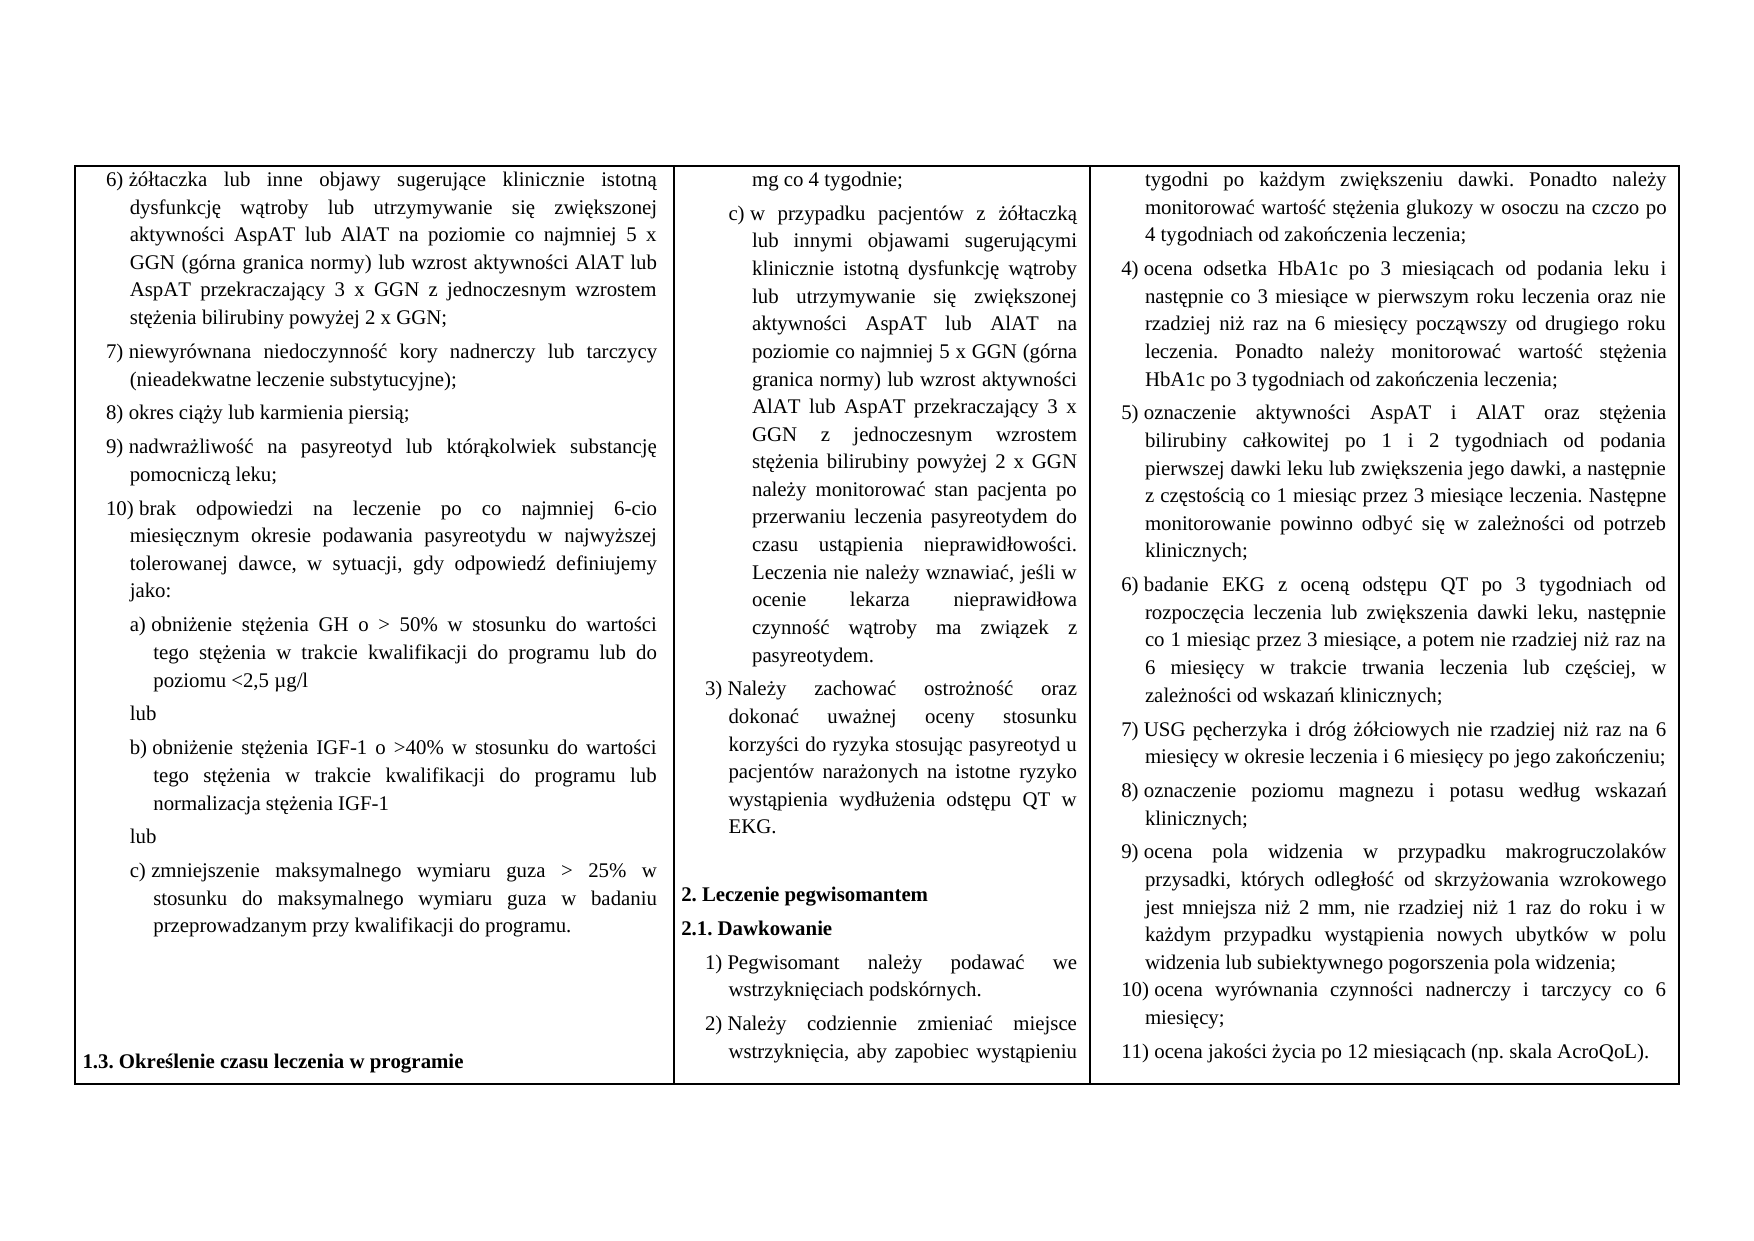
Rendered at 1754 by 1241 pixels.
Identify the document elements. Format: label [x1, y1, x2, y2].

table_cell [1091, 167, 1678, 1083]
table_cell [76, 167, 673, 1083]
table_cell [675, 167, 1089, 1083]
